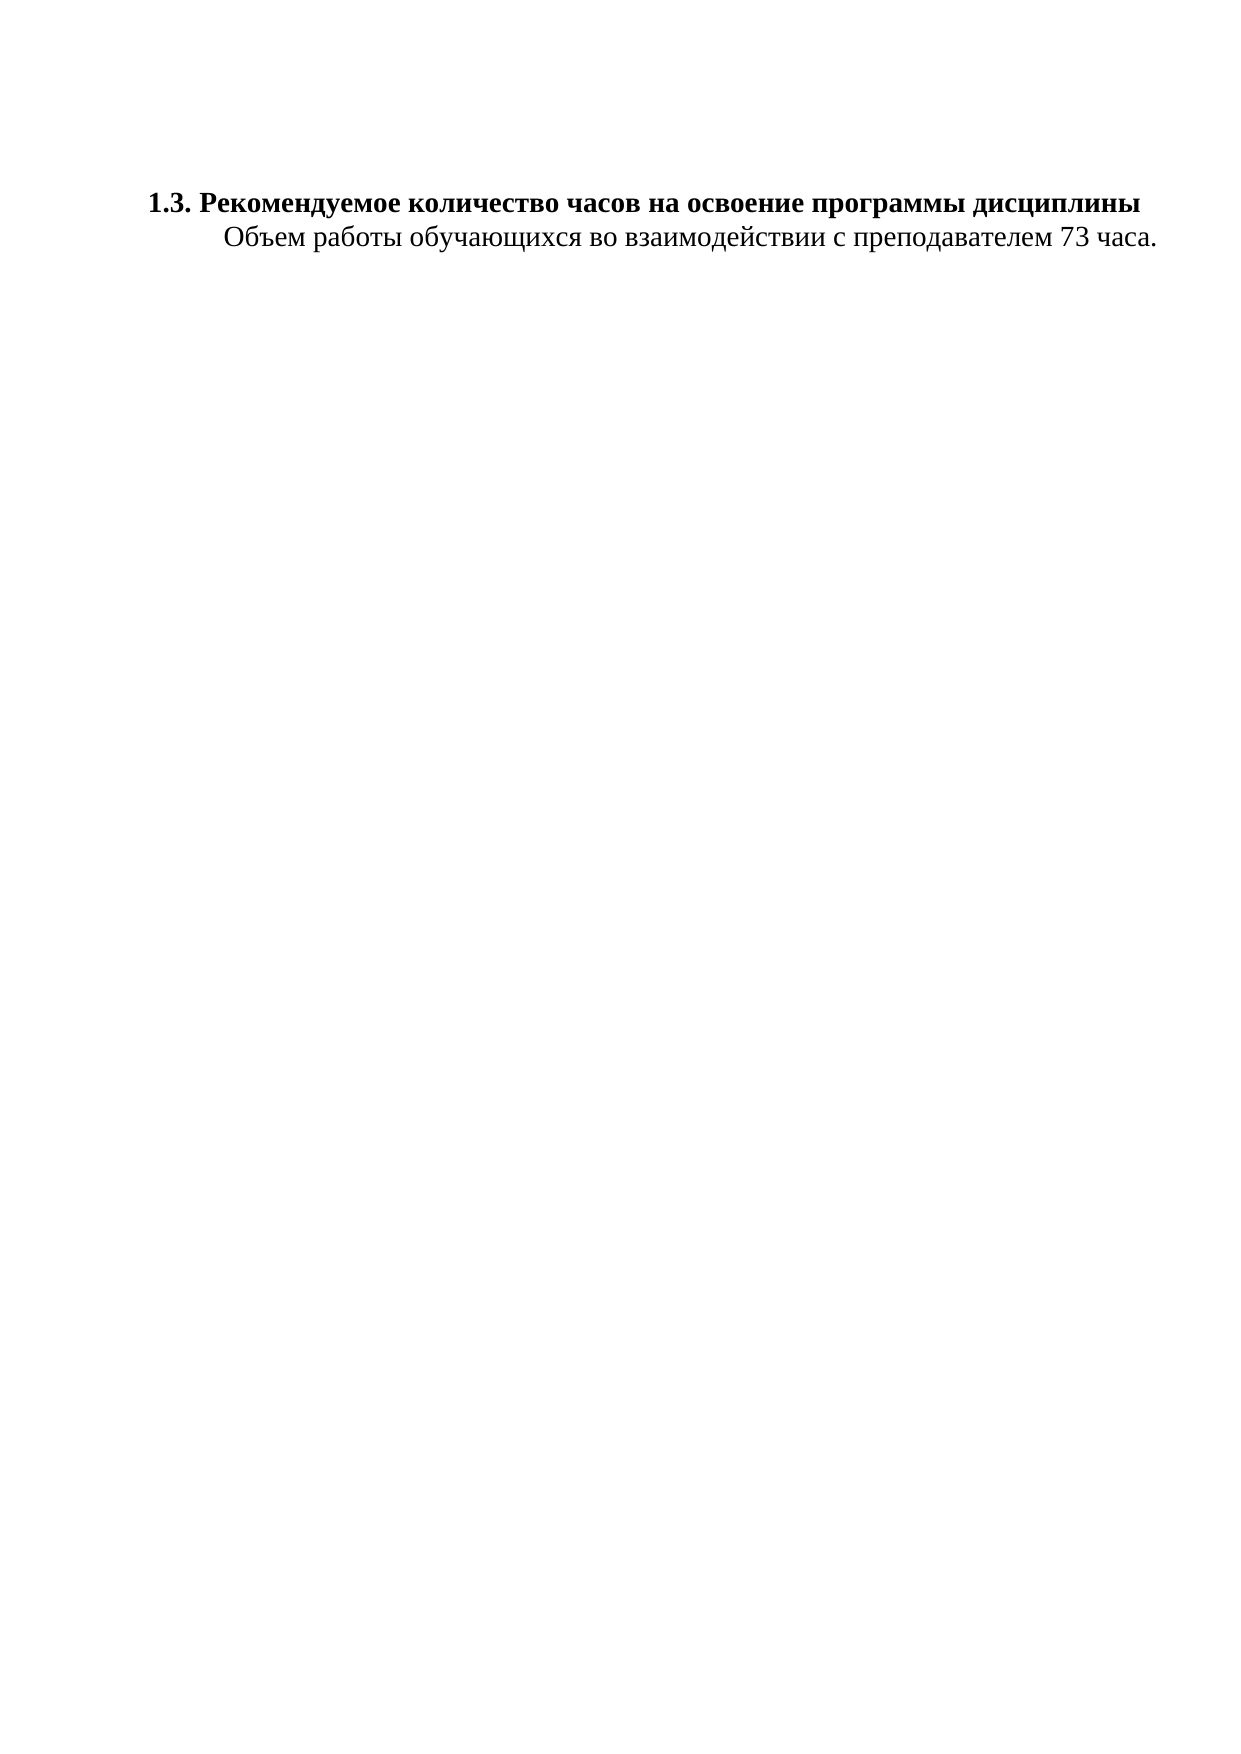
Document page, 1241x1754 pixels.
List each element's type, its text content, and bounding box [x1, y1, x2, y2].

text Объем работы обучающихся во взаимодействии с преподавателем 73 часа. [148, 219, 1181, 252]
text 1.3. Рекомендуемое количество часов на освоение программы дисциплины [148, 185, 1181, 219]
